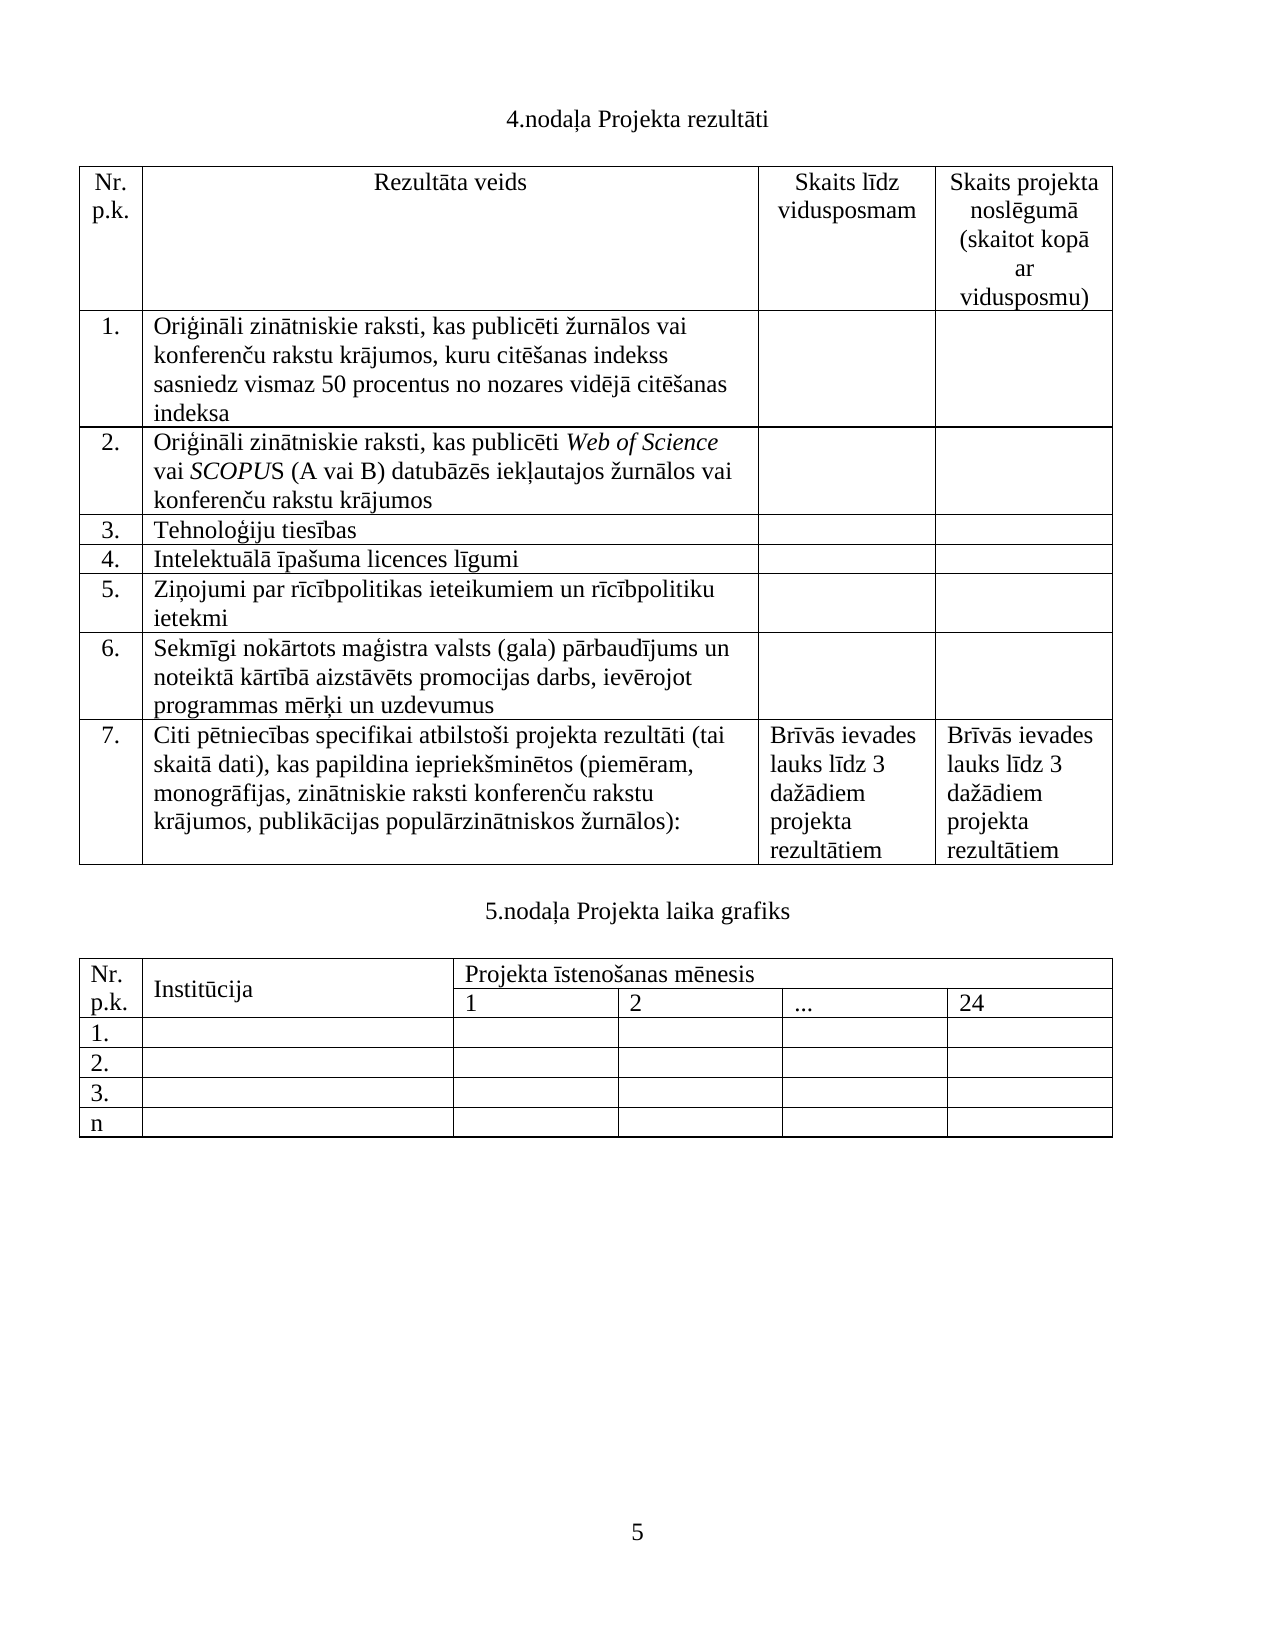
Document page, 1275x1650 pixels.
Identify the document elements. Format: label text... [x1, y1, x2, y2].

table_header Institūcija [143, 959, 453, 1017]
table_cell [619, 1048, 782, 1077]
table_cell [936, 311, 1112, 426]
table_cell [936, 428, 1112, 514]
table_cell ... [783, 989, 947, 1017]
table_cell 6. [80, 633, 142, 719]
table_header Projekta īstenošanas mēnesis [454, 959, 1112, 987]
table_cell [759, 574, 935, 632]
table_cell [948, 1078, 1112, 1107]
table_header Rezultāta veids [143, 167, 758, 310]
table_cell [783, 1108, 947, 1136]
table_cell Brīvās ievades lauks līdz 3 dažādiem projekta rezultātiem [759, 720, 935, 864]
table_cell 4. [80, 545, 142, 573]
table_cell [759, 428, 935, 514]
table_cell Oriģināli zinātniskie raksti, kas publicēti žurnālos vai konferenču rakstu krājumos, kuru citēšanas indekss sasniedz vismaz 50 procentus no nozares vidējā citēšanas indeksa [143, 311, 758, 426]
table_cell 2. [80, 1048, 142, 1077]
table_cell [143, 1108, 453, 1136]
table_cell Intelektuālā īpašuma licences līgumi [143, 545, 758, 573]
table_cell [619, 1078, 782, 1107]
table_cell Brīvās ievades lauks līdz 3 dažādiem projekta rezultātiem [936, 720, 1112, 864]
table_cell 1 [454, 989, 618, 1017]
table_cell 3. [80, 1078, 142, 1107]
table_cell [143, 1048, 453, 1077]
table_cell [759, 311, 935, 426]
table_cell 2. [80, 428, 142, 514]
table_cell [454, 1108, 618, 1136]
table_cell [936, 545, 1112, 573]
table_cell [783, 1078, 947, 1107]
table_header Skaits līdz vidusposmam [759, 167, 935, 310]
table_cell 1. [80, 311, 142, 426]
table_cell Tehnoloģiju tiesības [143, 515, 758, 543]
table_cell 2 [619, 989, 782, 1017]
table_cell [143, 1078, 453, 1107]
table_header Nr. p.k. [80, 167, 142, 310]
table_cell n [80, 1108, 142, 1136]
table_cell [948, 1108, 1112, 1136]
table_cell [936, 574, 1112, 632]
table_cell [619, 1018, 782, 1047]
table_cell [948, 1018, 1112, 1047]
table_cell Oriģināli zinātniskie raksti, kas publicēti Web of Science vai SCOPUS (A vai B) datubāzēs iekļautajos žurnālos vai konferenču rakstu krājumos [143, 428, 758, 514]
table_cell 24 [948, 989, 1112, 1017]
table_cell [783, 1018, 947, 1047]
table_cell Citi pētniecības specifikai atbilstoši projekta rezultāti (tai skaitā dati), kas papildina iepriekšminētos (piemēram, monogrāfijas, zinātniskie raksti konferenču rakstu krājumos, publikācijas populārzinātniskos žurnālos): [143, 720, 758, 864]
table_cell 5. [80, 574, 142, 632]
table_cell [783, 1048, 947, 1077]
table_cell 7. [80, 720, 142, 864]
table_cell Ziņojumi par rīcībpolitikas ieteikumiem un rīcībpolitiku ietekmi [143, 574, 758, 632]
table_cell [759, 545, 935, 573]
table_cell [948, 1048, 1112, 1077]
table_cell 1. [80, 1018, 142, 1047]
table_header Skaits projekta noslēgumā (skaitot kopā ar vidusposmu) [936, 167, 1112, 310]
table_cell [454, 1078, 618, 1107]
subtitle 4.nodaļa Projekta rezultāti [150, 104, 1125, 132]
table_cell Sekmīgi nokārtots maģistra valsts (gala) pārbaudījums un noteiktā kārtībā aizstāvēts promocijas darbs, ievērojot programmas mērķi un uzdevumus [143, 633, 758, 719]
table_cell [759, 515, 935, 543]
table_cell [454, 1018, 618, 1047]
table_header Nr. p.k. [80, 959, 142, 1017]
table_cell 3. [80, 515, 142, 543]
table_cell [936, 633, 1112, 719]
table_cell [936, 515, 1112, 543]
table_cell [759, 633, 935, 719]
table_cell [143, 1018, 453, 1047]
table_cell [619, 1108, 782, 1136]
subtitle 5.nodaļa Projekta laika grafiks [150, 896, 1125, 925]
table_cell [454, 1048, 618, 1077]
